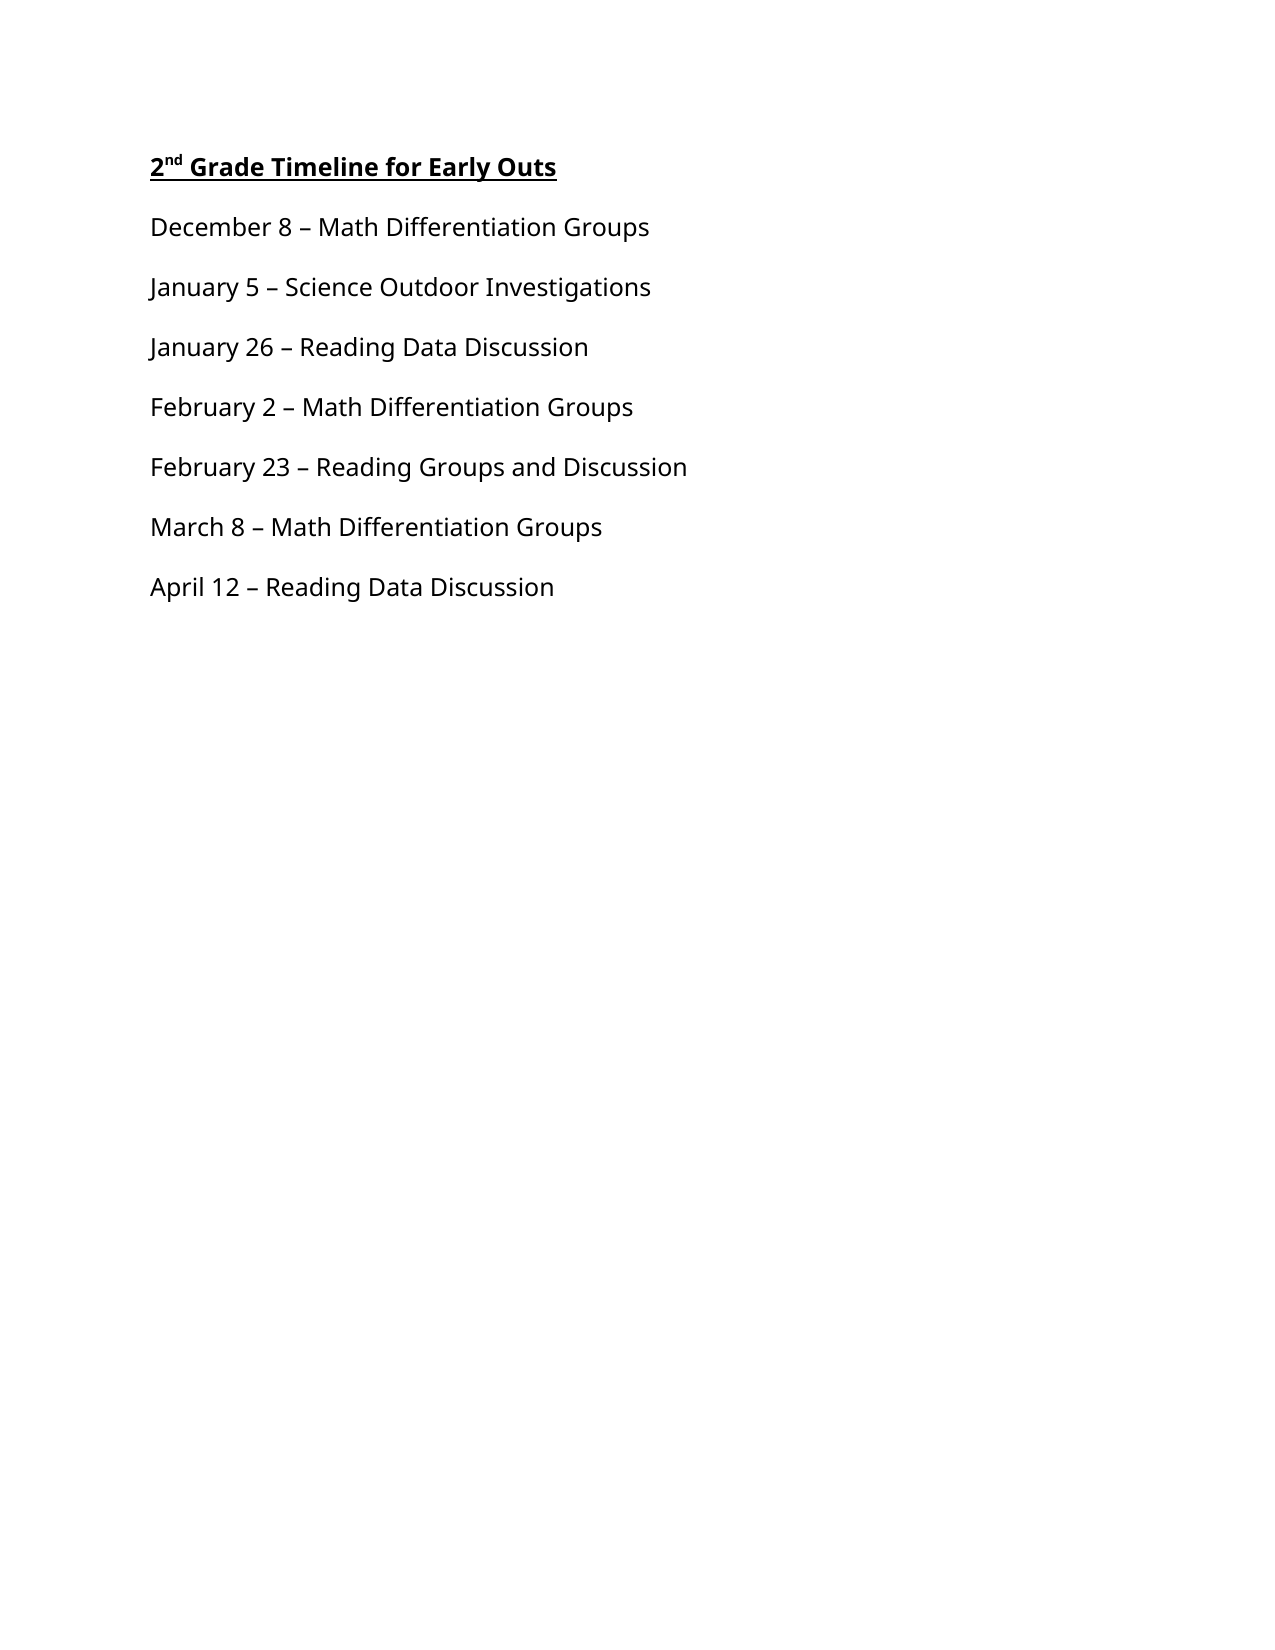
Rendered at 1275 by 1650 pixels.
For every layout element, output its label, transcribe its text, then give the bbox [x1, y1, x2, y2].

text February 2 – Math Differentiation Groups [150, 390, 1125, 424]
text February 23 – Reading Groups and Discussion [150, 450, 1125, 484]
text 2nd Grade Timeline for Early Outs [150, 150, 1125, 184]
text January 5 – Science Outdoor Investigations [150, 270, 1125, 304]
text December 8 – Math Differentiation Groups [150, 210, 1125, 244]
text April 12 – Reading Data Discussion [150, 570, 1125, 604]
text January 26 – Reading Data Discussion [150, 330, 1125, 364]
text March 8 – Math Differentiation Groups [150, 510, 1125, 544]
